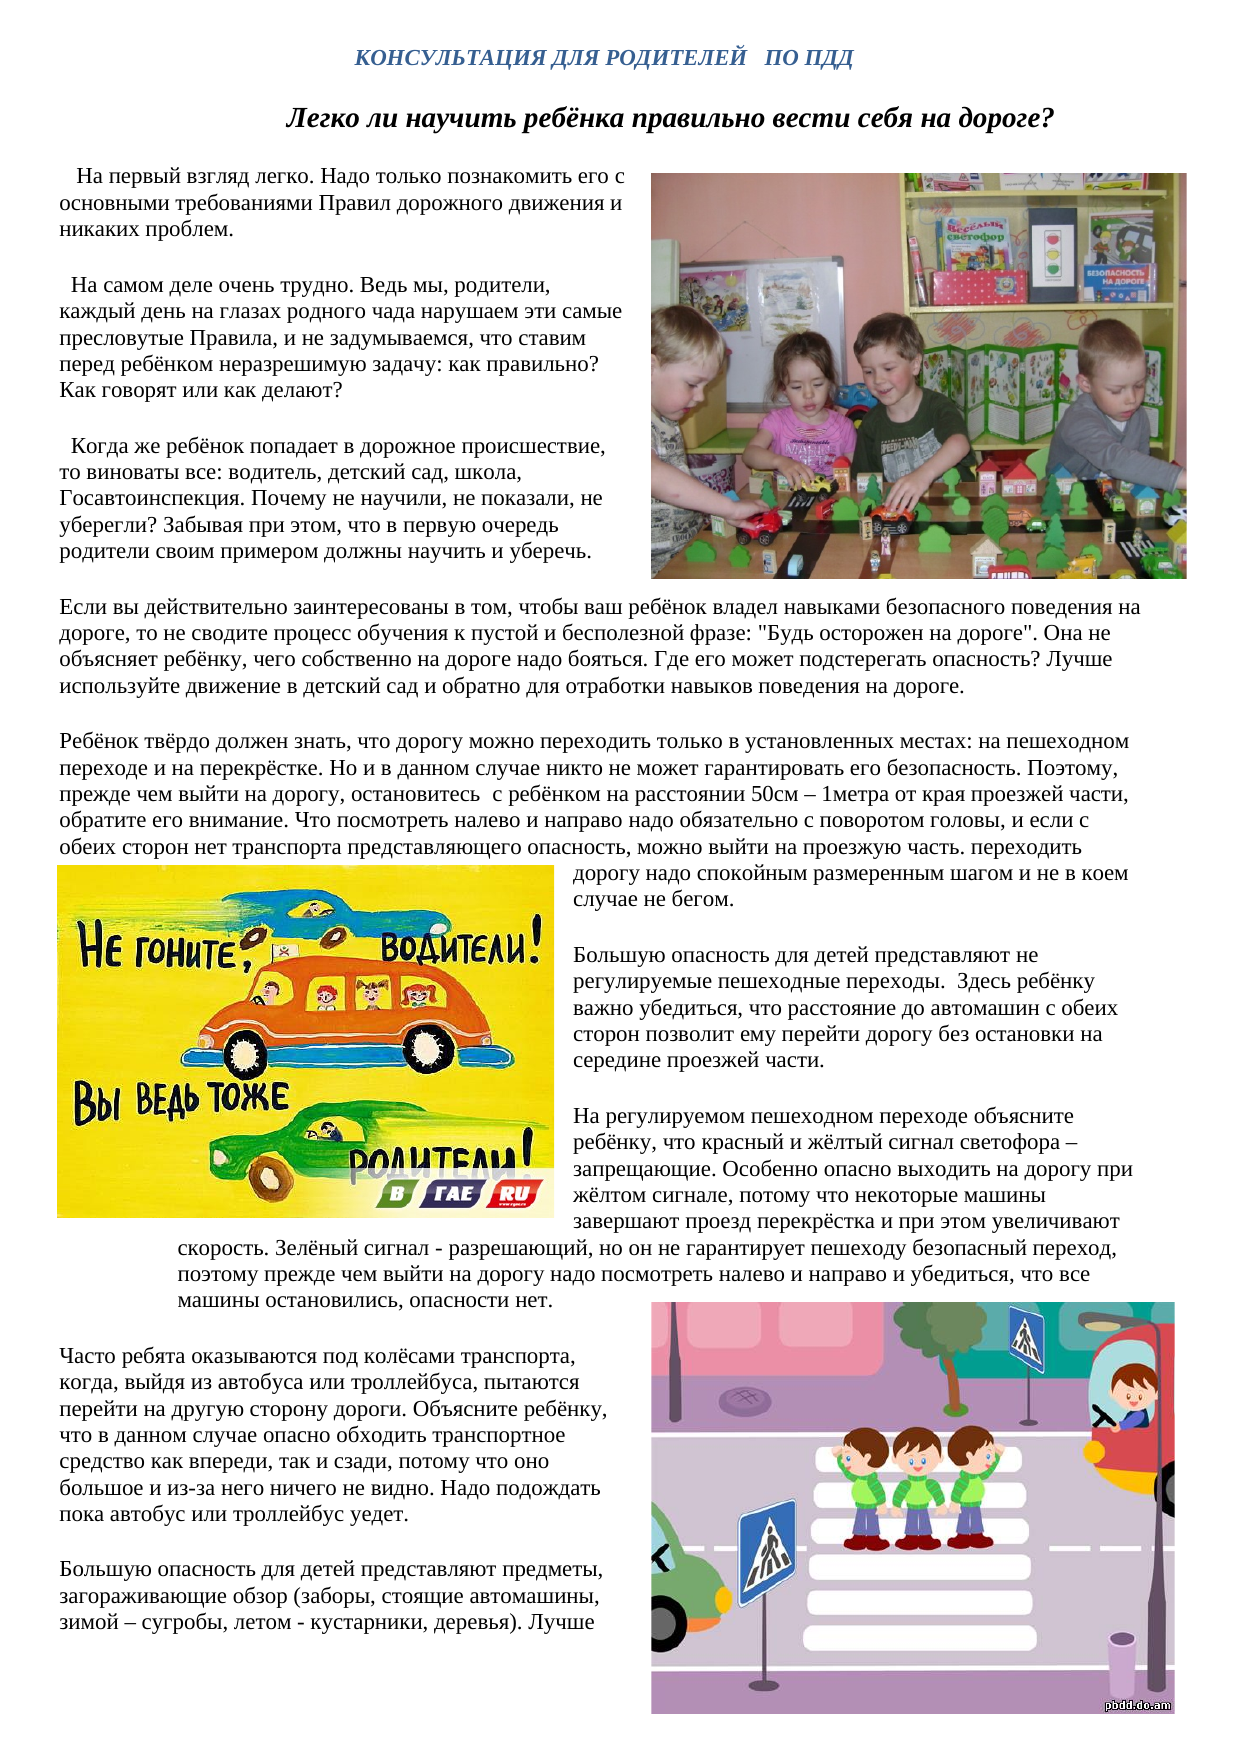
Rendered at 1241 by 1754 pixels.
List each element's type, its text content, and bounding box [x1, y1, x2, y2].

picture [651, 173, 1187, 579]
text На регулируемом пешеходном переходе объясните ребёнку, что красный и жёлтый сигнал светофора – запрещающие. Особенно опасно выходить на дорогу при жёлтом сигнале, потому что некоторые машины завершают проезд перекрёстка и при этом увеличивают скорость. Зелёный сигнал - разрешающий, но он не гарантирует пешеходу безопасный переход, поэтому прежде чем выйти на дорогу надо посмотреть налево и направо и убедиться, что все машины остановились, опасности нет. [177, 1102, 1152, 1313]
text Легко ли научить ребёнка правильно вести себя на дороге? [103, 100, 1152, 133]
picture [651, 1302, 1175, 1714]
text На самом деле очень трудно. Ведь мы, родители, каждый день на глазах родного чада нарушаем эти самые пресловутые Правила, и не задумываемся, что ставим перед ребёнком неразрешимую задачу: как правильно? Как говорят или как делают? [59, 271, 651, 403]
text КОНСУЛЬТАЦИЯ ДЛЯ РОДИТЕЛЕЙ ПО ПДД [177, 44, 1152, 71]
text Если вы действительно заинтересованы в том, чтобы ваш ребёнок владел навыками безопасного поведения на дороге, то не сводите процесс обучения к пустой и бесполезной фразе: "Будь осторожен на дороге". Она не объясняет ребёнку, чего собственно на дороге надо бояться. Где его может подстерегать опасность? Лучше используйте движение в детский сад и обратно для отработки навыков поведения на дороге. [59, 593, 1152, 698]
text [59, 1556, 1152, 1634]
text На первый взгляд легко. Надо только познакомить его с основными требованиями Правил дорожного движения и никаких проблем. [59, 163, 1152, 242]
text Ребёнок твёрдо должен знать, что дорогу можно переходить только в установленных местах: на пешеходном переходе и на перекрёстке. Но и в данном случае никто не может гарантировать его безопасность. Поэтому, прежде чем выйти на дорогу, остановитесь с ребёнком на расстоянии 50см – 1метра от края проезжей части, обратите его внимание. Что посмотреть налево и направо надо обязательно с поворотом головы, и если с обеих сторон нет транспорта представляющего опасность, можно выйти на проезжую часть. переходить дорогу надо спокойным размеренным шагом и не в коем случае не бегом. [59, 727, 1152, 912]
text Часто ребята оказываются под колёсами транспорта, когда, выйдя из автобуса или троллейбуса, пытаются перейти на другую сторону дороги. Объясните ребёнку, что в данном случае опасно обходить транспортное средство как впереди, так и сзади, потому что оно большое и из-за него ничего не видно. Надо подождать пока автобус или троллейбус уедет. [59, 1342, 1152, 1526]
picture [57, 865, 555, 1218]
text Когда же ребёнок попадает в дорожное происшествие, то виноваты все: водитель, детский сад, школа, Госавтоинспекция. Почему не научили, не показали, не уберегли? Забывая при этом, что в первую очередь родители своим примером должны научить и уберечь. [59, 432, 651, 563]
text Большую опасность для детей представляют не регулируемые пешеходные переходы. Здесь ребёнку важно убедиться, что расстояние до автомашин с обеих сторон позволит ему перейти дорогу без остановки на середине проезжей части. [555, 941, 1152, 1073]
